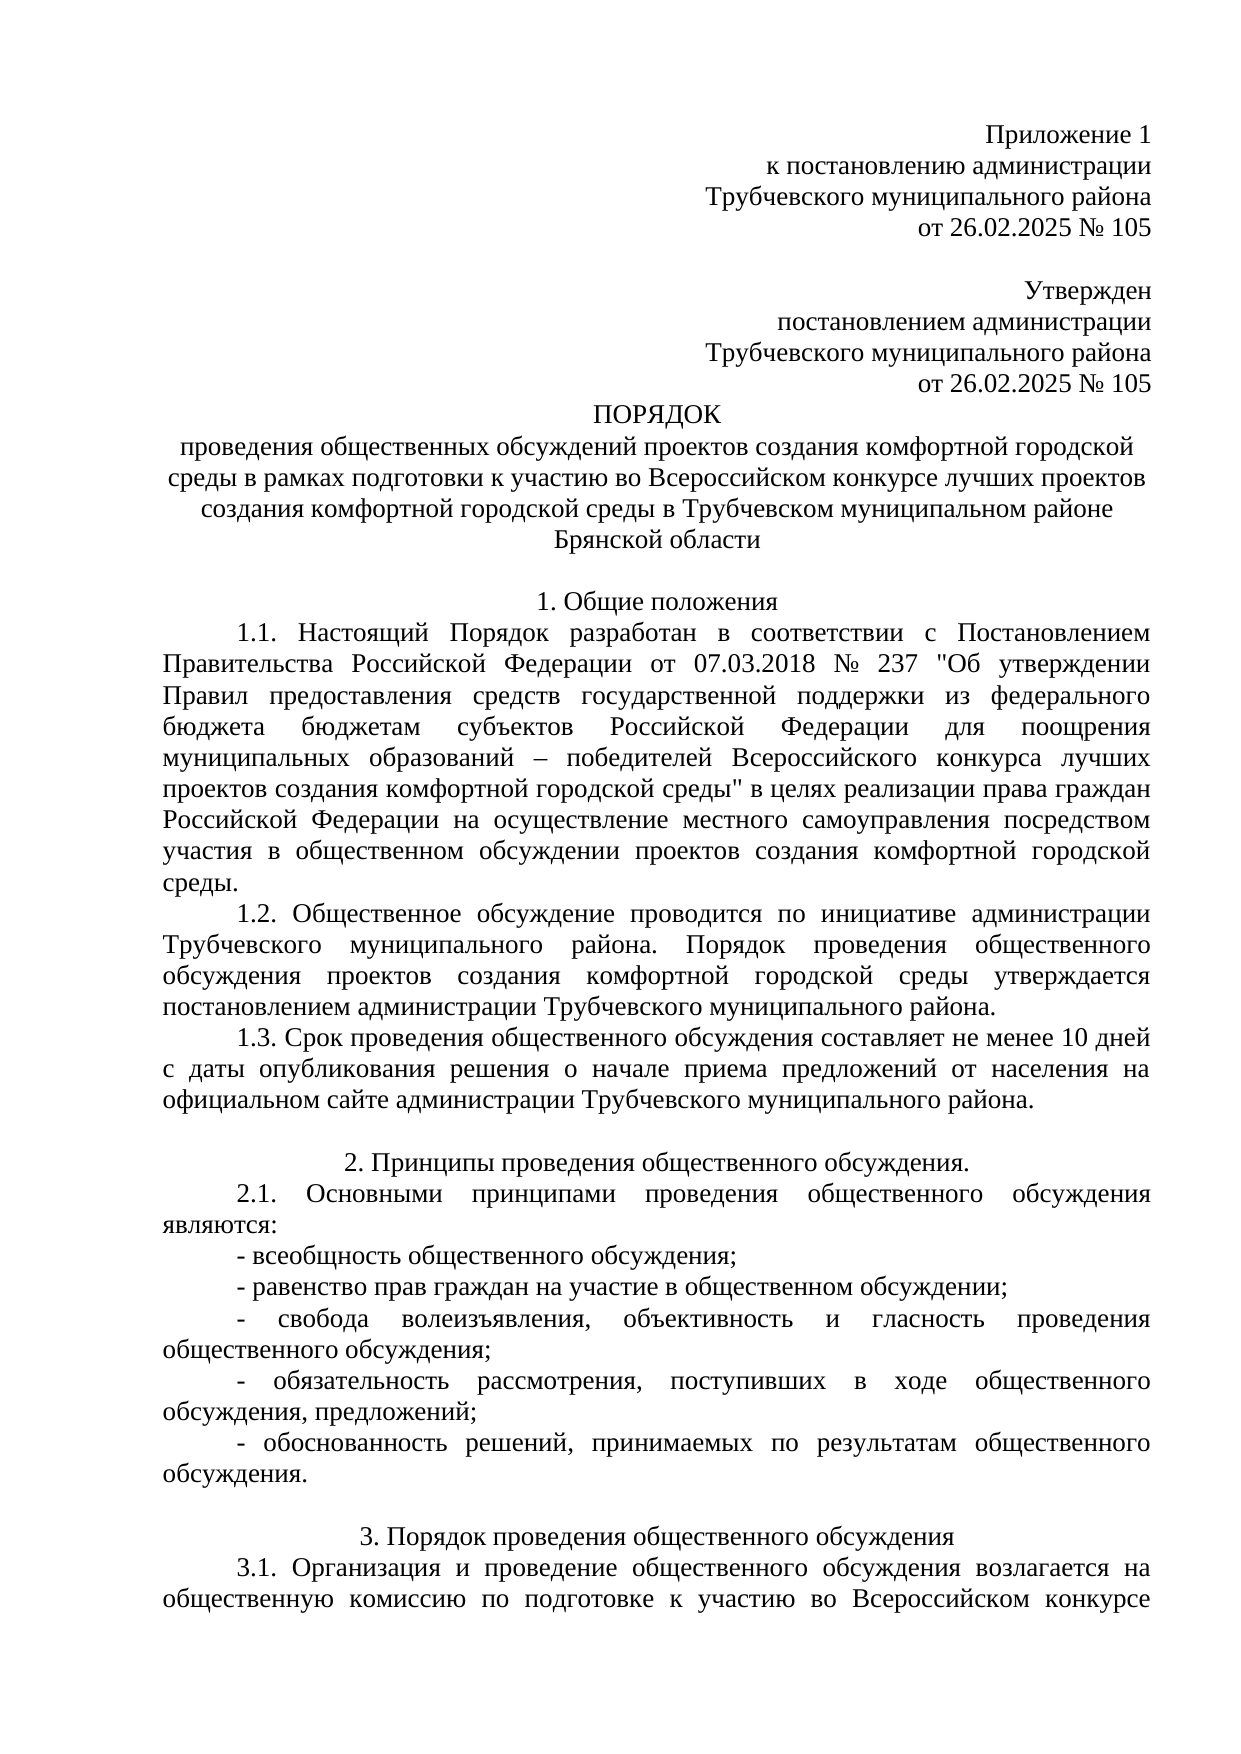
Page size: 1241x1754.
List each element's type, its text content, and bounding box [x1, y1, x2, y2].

text 1. Общие положения [162, 585, 1152, 616]
text проведения общественных обсуждений проектов создания комфортной городской среды в рамках подготовки к участию во Всероссийском конкурсе лучших проектов создания комфортной городской среды в Трубчевском муниципальном районе Брянской области [162, 429, 1152, 554]
text от 26.02.2025 № 105 [162, 367, 1152, 398]
text 1.3. Срок проведения общественного обсуждения составляет не менее 10 дней с даты опубликования решения о начале приема предложений от населения на официальном сайте администрации Трубчевского муниципального района. [162, 1021, 1152, 1115]
text 2. Принципы проведения общественного обсуждения. [162, 1146, 1152, 1177]
text - свобода волеизъявления, объективность и гласность проведения общественного обсуждения; [162, 1302, 1152, 1364]
text Утвержден [162, 274, 1152, 305]
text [162, 1551, 1152, 1613]
text - обязательность рассмотрения, поступивших в ходе общественного обсуждения, предложений; [162, 1364, 1152, 1426]
text постановлением администрации [162, 305, 1152, 336]
text - обоснованность решений, принимаемых по результатам общественного обсуждения. [162, 1426, 1152, 1488]
text к постановлению администрации [162, 149, 1152, 180]
text Трубчевского муниципального района [162, 336, 1152, 367]
text Приложение 1 [162, 118, 1152, 149]
text 1.2. Общественное обсуждение проводится по инициативе администрации Трубчевского муниципального района. Порядок проведения общественного обсуждения проектов создания комфортной городской среды утверждается постановлением администрации Трубчевского муниципального района. [162, 897, 1152, 1021]
text 3. Порядок проведения общественного обсуждения [162, 1520, 1152, 1551]
text 2.1. Основными принципами проведения общественного обсуждения являются: [162, 1177, 1152, 1239]
text 1.1. Настоящий Порядок разработан в соответствии с Постановлением Правительства Российской Федерации от 07.03.2018 № 237 "Об утверждении Правил предоставления средств государственной поддержки из федерального бюджета бюджетам субъектов Российской Федерации для поощрения муниципальных образований – победителей Всероссийского конкурса лучших проектов создания комфортной городской среды" в целях реализации права граждан Российской Федерации на осуществление местного самоуправления посредством участия в общественном обсуждении проектов создания комфортной городской среды. [162, 616, 1152, 897]
text от 26.02.2025 № 105 [162, 212, 1152, 243]
text - всеобщность общественного обсуждения; [162, 1239, 1152, 1271]
text - равенство прав граждан на участие в общественном обсуждении; [162, 1271, 1152, 1302]
text Трубчевского муниципального района [162, 180, 1152, 212]
text ПОРЯДОК [162, 398, 1152, 429]
